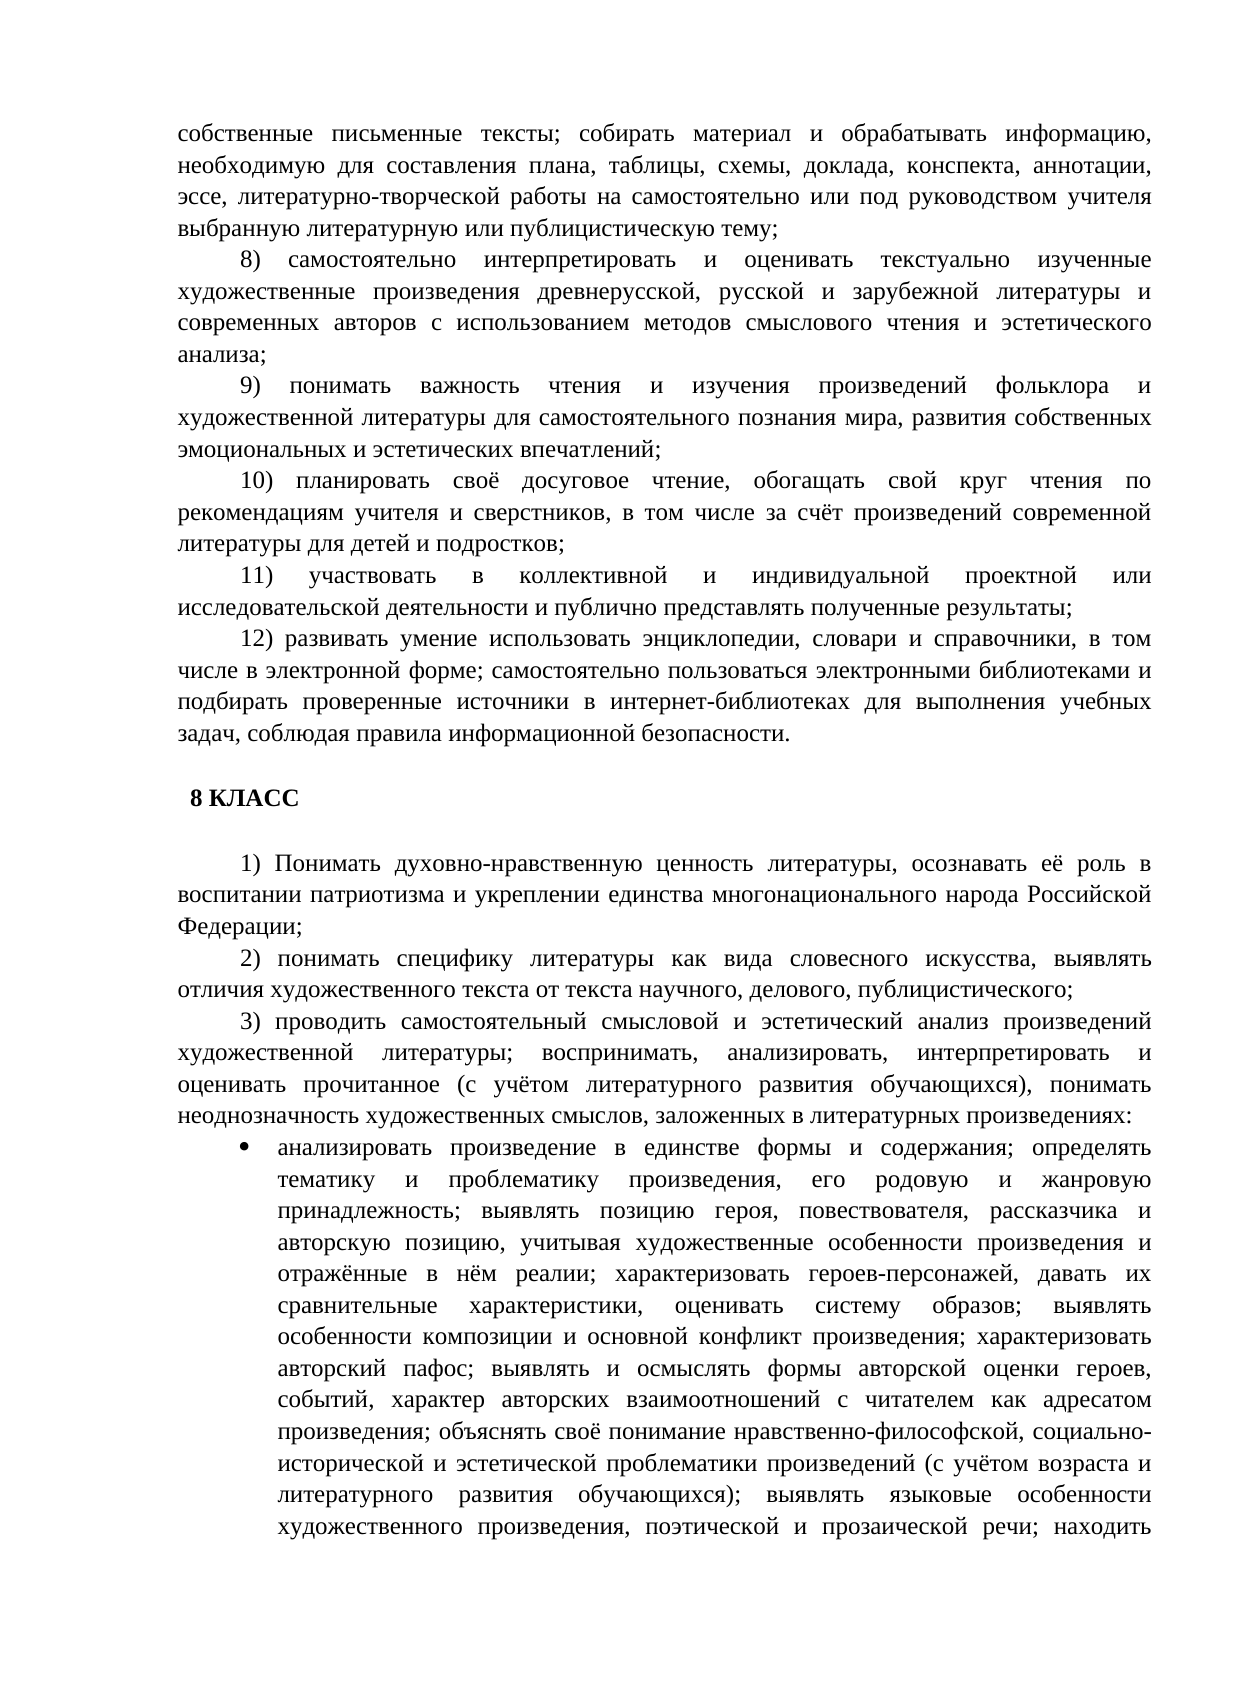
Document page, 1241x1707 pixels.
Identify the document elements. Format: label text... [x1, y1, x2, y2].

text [177, 118, 1152, 242]
text 1) Понимать духовно-нравственную ценность литературы, осознавать её роль в воспитании патриотизма и укреплении единства многонационального народа Российской Федерации; [177, 848, 1152, 940]
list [240, 1132, 1152, 1539]
text 11) участвовать в коллективной и индивидуальной проектной или исследовательской деятельности и публично представлять полученные результаты; [177, 560, 1152, 620]
text 8) самостоятельно интерпретировать и оценивать текстуально изученные художественные произведения древнерусской, русской и зарубежной литературы и современных авторов с использованием методов смыслового чтения и эстетического анализа; [177, 244, 1152, 368]
text 10) планировать своё досуговое чтение, обогащать свой круг чтения по рекомендациям учителя и сверстников, в том числе за счёт произведений современной литературы для детей и подростков; [177, 465, 1152, 557]
text 2) понимать специфику литературы как вида словесного искусства, выявлять отличия художественного текста от текста научного, делового, публицистического; [177, 943, 1152, 1003]
text 3) проводить самостоятельный смысловой и эстетический анализ произведений художественной литературы; воспринимать, анализировать, интерпретировать и оценивать прочитанное (с учётом литературного развития обучающихся), понимать неоднозначность художественных смыслов, заложенных в литературных произведениях: [177, 1006, 1152, 1129]
text 12) развивать умение использовать энциклопедии, словари и справочники, в том числе в электронной форме; самостоятельно пользоваться электронными библиотеками и подбирать проверенные источники в интернет-библиотеках для выполнения учебных задач, соблюдая правила информационной безопасности. [177, 623, 1152, 747]
text 9) понимать важность чтения и изучения произведений фольклора и художественной литературы для самостоятельного познания мира, развития собственных эмоциональных и эстетических впечатлений; [177, 371, 1152, 462]
text 8 КЛАСС [190, 783, 1152, 812]
